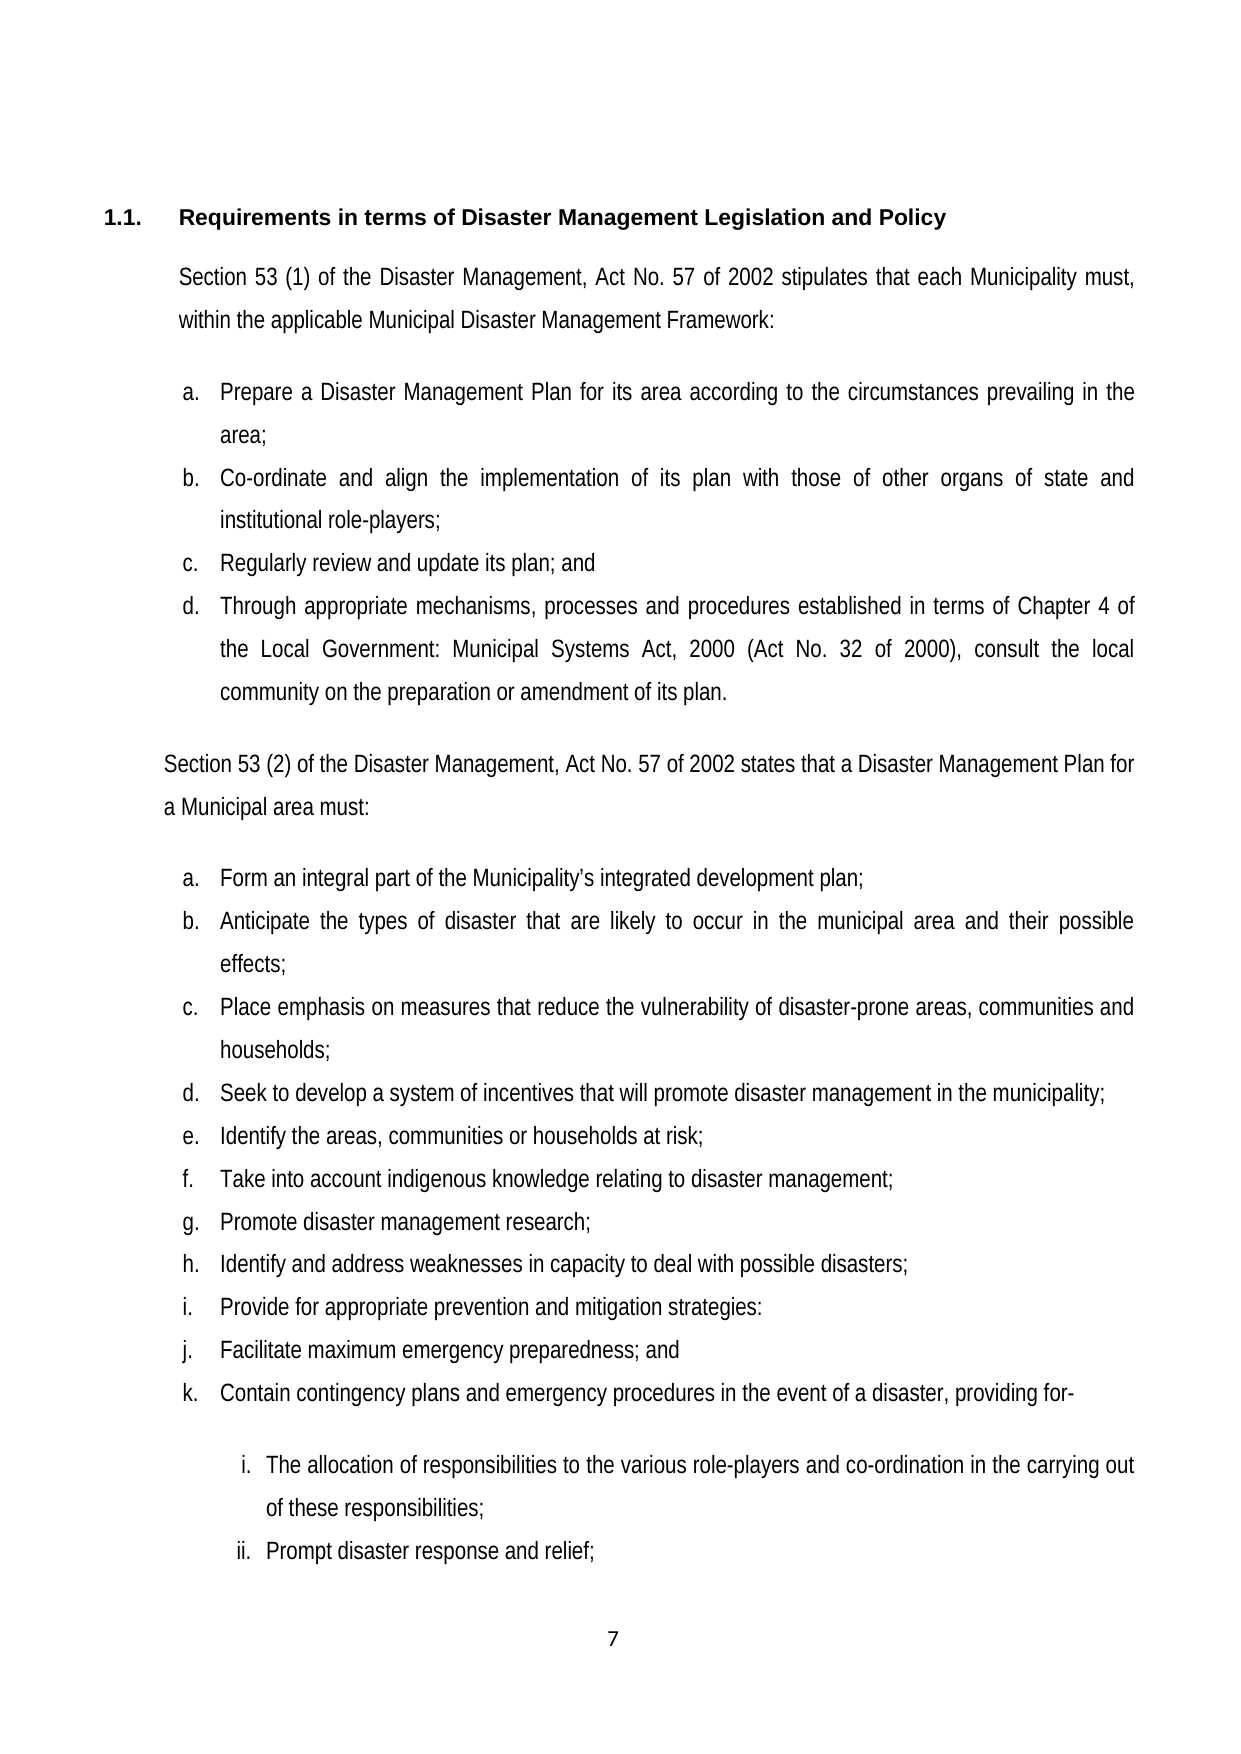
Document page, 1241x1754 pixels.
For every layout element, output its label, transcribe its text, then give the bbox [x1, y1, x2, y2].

list Co-ordinate and align the implementation of its plan with those of other organs of state and institutional role-players; [182, 463, 1137, 534]
text Section 53 (1) of the Disaster Management, Act No. 57 of 2002 stipulates that each Municipality must, within the applicable Municipal Disaster Management Framework: [178, 262, 1137, 334]
list Contain contingency plans and emergency procedures in the event of a disaster, providing for- [182, 1378, 1137, 1407]
list Facilitate maximum emergency preparedness; and [182, 1335, 1137, 1364]
list Take into account indigenous knowledge relating to disaster management; [182, 1164, 1137, 1192]
text Section 53 (2) of the Disaster Management, Act No. 57 of 2002 states that a Disaster Management Plan for a Municipal area must: [164, 749, 1137, 820]
list Seek to develop a system of incentives that will promote disaster management in the municipality; [182, 1078, 1137, 1106]
list Form an integral part of the Municipality’s integrated development plan; [182, 863, 1137, 892]
list Place emphasis on measures that reduce the vulnerability of disaster-prone areas, communities and households; [182, 992, 1137, 1063]
list Identify the areas, communities or households at risk; [182, 1121, 1137, 1149]
list Prompt disaster response and relief; [251, 1536, 1137, 1564]
list Identify and address weaknesses in capacity to deal with possible disasters; [182, 1249, 1137, 1278]
subtitle Requirements in terms of Disaster Management Legislation and Policy [103, 204, 1137, 230]
list The allocation of responsibilities to the various role-players and co-ordination in the carrying out of these responsibilities; [251, 1450, 1137, 1521]
list Regularly review and update its plan; and [182, 548, 1137, 577]
list Prepare a Disaster Management Plan for its area according to the circumstances prevailing in the area; [182, 377, 1137, 448]
list Through appropriate mechanisms, processes and procedures established in terms of Chapter 4 of the Local Government: Municipal Systems Act, 2000 (Act No. 32 of 2000), consult the local community on the preparation or amendment of its plan. [182, 591, 1137, 706]
list Provide for appropriate prevention and mitigation strategies: [182, 1292, 1137, 1321]
list Promote disaster management research; [182, 1207, 1137, 1235]
list Anticipate the types of disaster that are likely to occur in the municipal area and their possible effects; [182, 906, 1137, 978]
